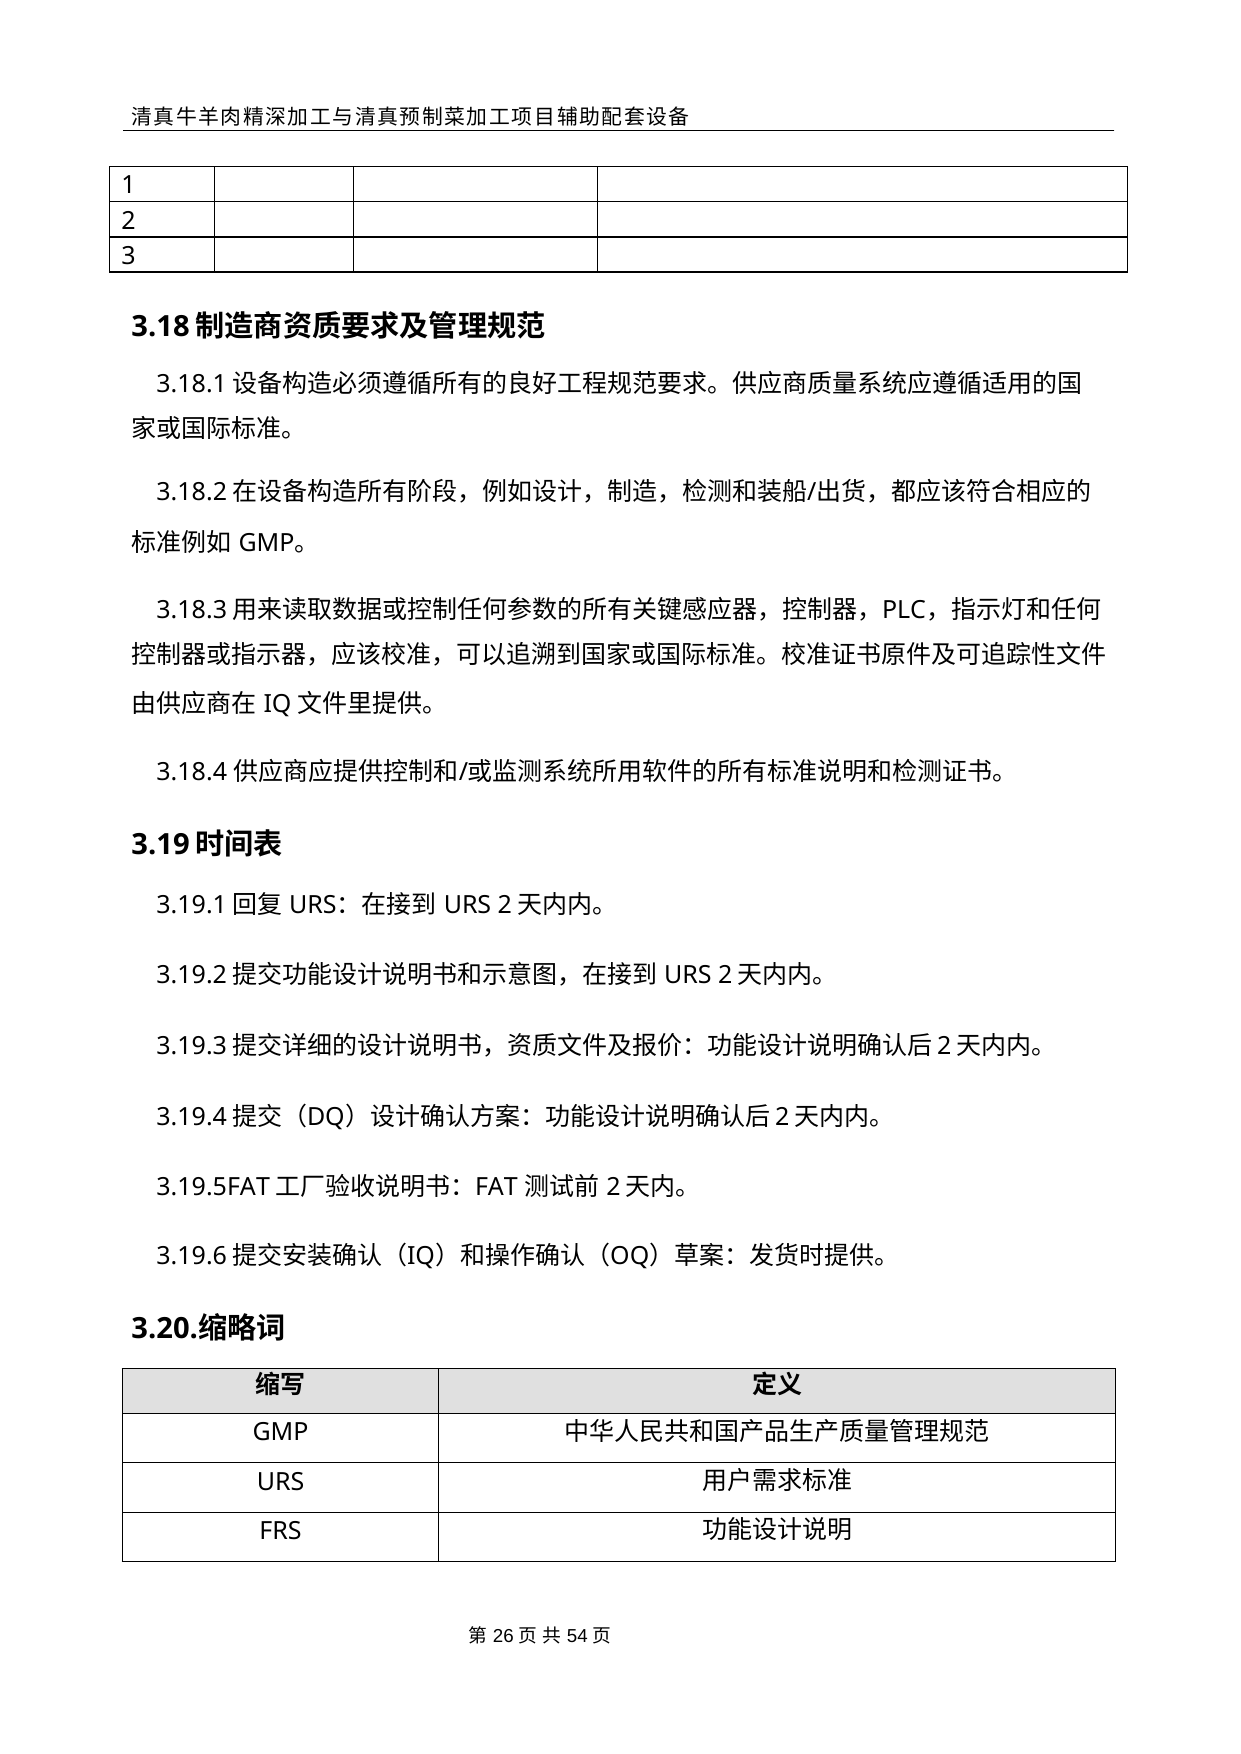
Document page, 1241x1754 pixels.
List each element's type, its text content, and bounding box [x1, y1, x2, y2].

text 3.19.3提交详细的设计说明书，资质文件及报价：功能设计说明确认后2天内内。 [131, 1026, 1106, 1062]
table_cell [598, 167, 1127, 201]
text 3.19.4提交（DQ）设计确认方案：功能设计说明确认后2天内内。 [131, 1096, 1106, 1132]
table_cell [215, 202, 353, 236]
text 3.18.2在设备构造所有阶段，例如设计，制造，检测和装船/出货，都应该符合相应的标准例如 GMP。 [131, 474, 1106, 559]
list 3.20.缩略词 [131, 1305, 1106, 1347]
table_cell 2 [110, 202, 214, 236]
text 3.18.4 供应商应提供控制和/或监测系统所用软件的所有标准说明和检测证书。 [131, 753, 1106, 787]
text 3.19.2提交功能设计说明书和示意图，在接到 URS 2天内内。 [131, 955, 1106, 991]
list 3.19时间表 [131, 821, 1106, 863]
text 3.19.5FAT工厂验收说明书：FAT 测试前 2天内。 [131, 1167, 1106, 1203]
table_cell [354, 238, 597, 271]
table_header 缩写 [123, 1369, 438, 1413]
table_cell [215, 167, 353, 201]
table_cell FRS [123, 1513, 438, 1561]
table_header 定义 [439, 1369, 1115, 1413]
table_cell 用户需求标准 [439, 1463, 1115, 1512]
list 3.18制造商资质要求及管理规范 [131, 302, 1106, 345]
text 3.19.1回复 URS：在接到 URS 2天内内。 [131, 884, 1106, 921]
table_cell 3 [110, 238, 214, 271]
text 3.18.1设备构造必须遵循所有的良好工程规范要求。供应商质量系统应遵循适用的国家或国际标准。 [131, 366, 1106, 443]
table_cell GMP [123, 1414, 438, 1462]
table_cell 功能设计说明 [439, 1513, 1115, 1561]
table_cell [598, 238, 1127, 271]
text 3.18.3用来读取数据或控制任何参数的所有关键感应器，控制器，PLC，指示灯和任何控制器或指示器，应该校准，可以追溯到国家或国际标准。校准证书原件及可追踪性文件由供应商在 IQ 文件里提供。 [131, 592, 1106, 720]
table_cell URS [123, 1463, 438, 1512]
text 3.19.6提交安装确认（IQ）和操作确认（OQ）草案：发货时提供。 [131, 1237, 1106, 1271]
table_cell [354, 202, 597, 236]
table_cell [354, 167, 597, 201]
table_cell 中华人民共和国产品生产质量管理规范 [439, 1414, 1115, 1462]
table_cell [598, 202, 1127, 236]
table_cell 1 [110, 167, 214, 201]
table_cell [215, 238, 353, 271]
